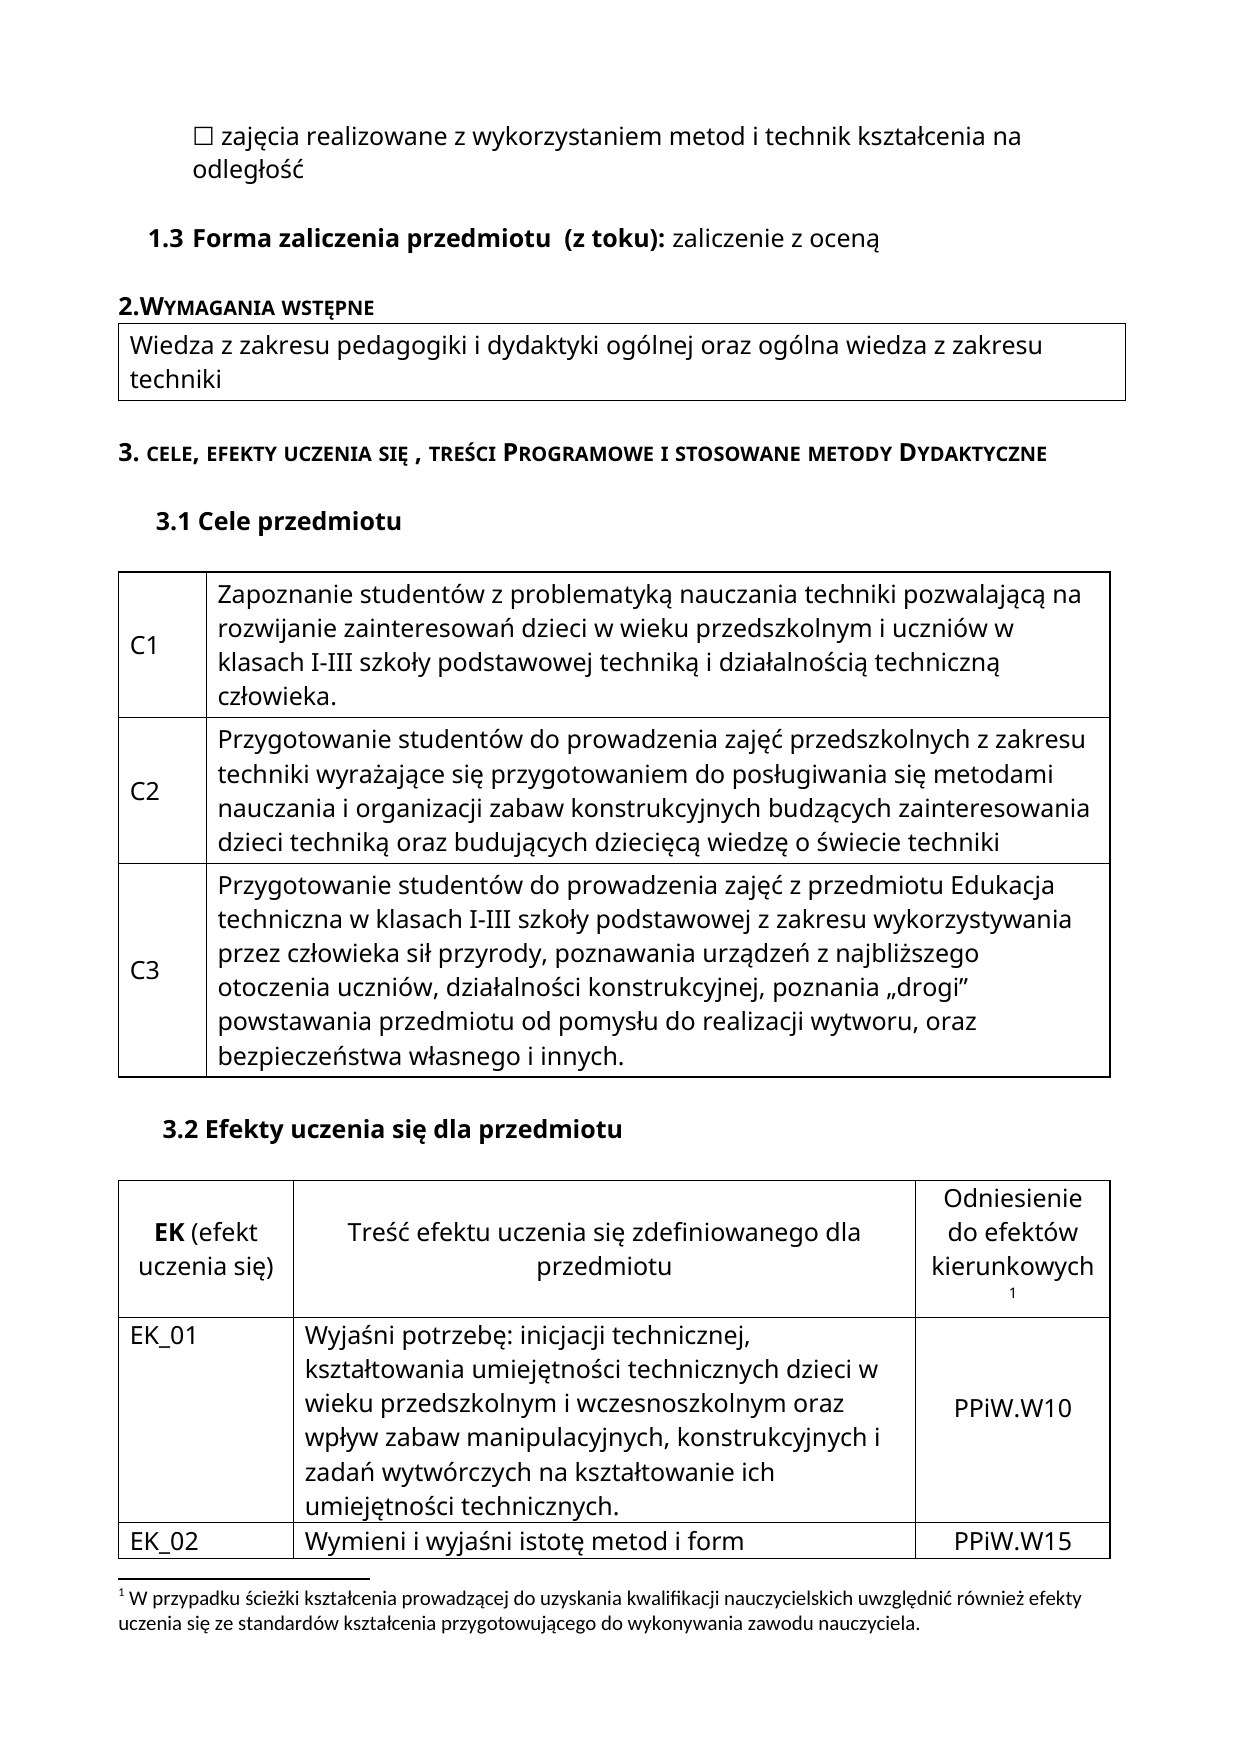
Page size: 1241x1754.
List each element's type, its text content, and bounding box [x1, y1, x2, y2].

table_header Zapoznanie studentów z problematyką nauczania techniki pozwalającą na rozwijanie zainteresowań dzieci w wieku przedszkolnym i uczniów w klasach I-III szkoły podstawowej techniką i działalnością techniczną człowieka. [207, 573, 1109, 717]
table_cell PPiW.W15 [916, 1523, 1109, 1557]
text 1.3 Forma zaliczenia przedmiotu (z toku): zaliczenie z oceną [148, 220, 1122, 254]
table_cell C2 [119, 718, 206, 863]
table_cell C3 [119, 864, 206, 1076]
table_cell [294, 1523, 915, 1557]
table_cell Wyjaśni potrzebę: inicjacji technicznej, kształtowania umiejętności technicznych dzieci w wieku przedszkolnym i wczesnoszkolnym oraz wpływ zabaw manipulacyjnych, konstrukcyjnych i zadań wytwórczych na kształtowanie ich umiejętności technicznych. [294, 1318, 915, 1522]
text 3. cele, efekty uczenia się , treści Programowe i stosowane metody Dydaktyczne [118, 435, 1122, 469]
table_cell EK_01 [119, 1318, 293, 1522]
table_header C1 [119, 573, 206, 717]
text 3.2 Efekty uczenia się dla przedmiotu [162, 1111, 1122, 1146]
table_cell Przygotowanie studentów do prowadzenia zajęć przedszkolnych z zakresu techniki wyrażające się przygotowaniem do posługiwania się metodami nauczania i organizacji zabaw konstrukcyjnych budzących zainteresowania dzieci techniką oraz budujących dziecięcą wiedzę o świecie techniki [207, 718, 1109, 863]
table_cell PPiW.W10 [916, 1318, 1109, 1522]
table_cell EK_02 [119, 1523, 293, 1557]
text 2.Wymagania wstępne [118, 288, 1122, 322]
table_header Wiedza z zakresu pedagogiki i dydaktyki ogólnej oraz ogólna wiedza z zakresu techniki [119, 324, 1125, 400]
table_cell Przygotowanie studentów do prowadzenia zajęć z przedmiotu Edukacja techniczna w klasach I-III szkoły podstawowej z zakresu wykorzystywania przez człowieka sił przyrody, poznawania urządzeń z najbliższego otoczenia uczniów, działalności konstrukcyjnej, poznania „drogi” powstawania przedmiotu od pomysłu do realizacji wytworu, oraz bezpieczeństwa własnego i innych. [207, 864, 1109, 1076]
text 3.1 Cele przedmiotu [156, 503, 1122, 537]
text ☐ zajęcia realizowane z wykorzystaniem metod i technik kształcenia na odległość [192, 118, 1122, 186]
table_header EK (efekt uczenia się) [119, 1181, 293, 1317]
table_header Treść efektu uczenia się zdefiniowanego dla przedmiotu [294, 1181, 915, 1317]
table_header Odniesienie do efektów kierunkowych [916, 1181, 1109, 1317]
